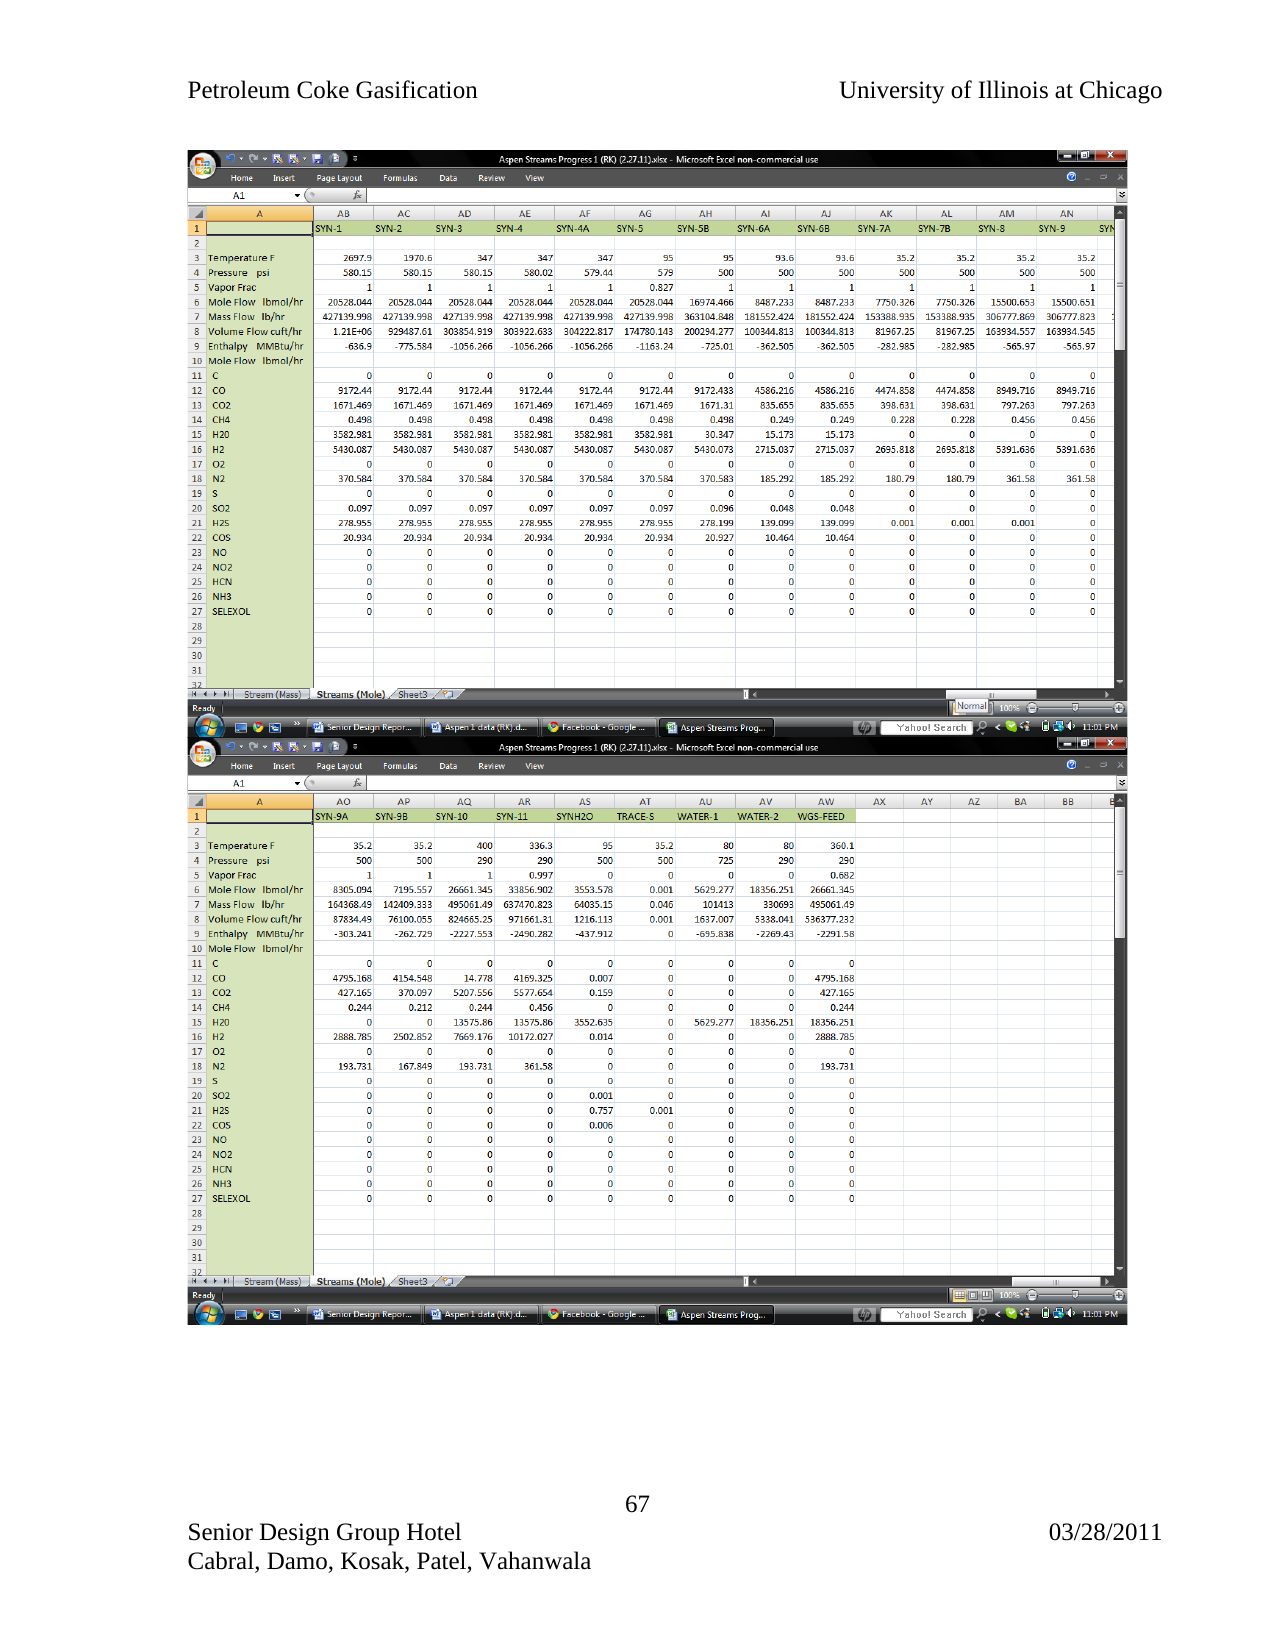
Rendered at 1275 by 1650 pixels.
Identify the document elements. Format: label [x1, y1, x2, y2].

picture [187, 150, 1128, 1325]
